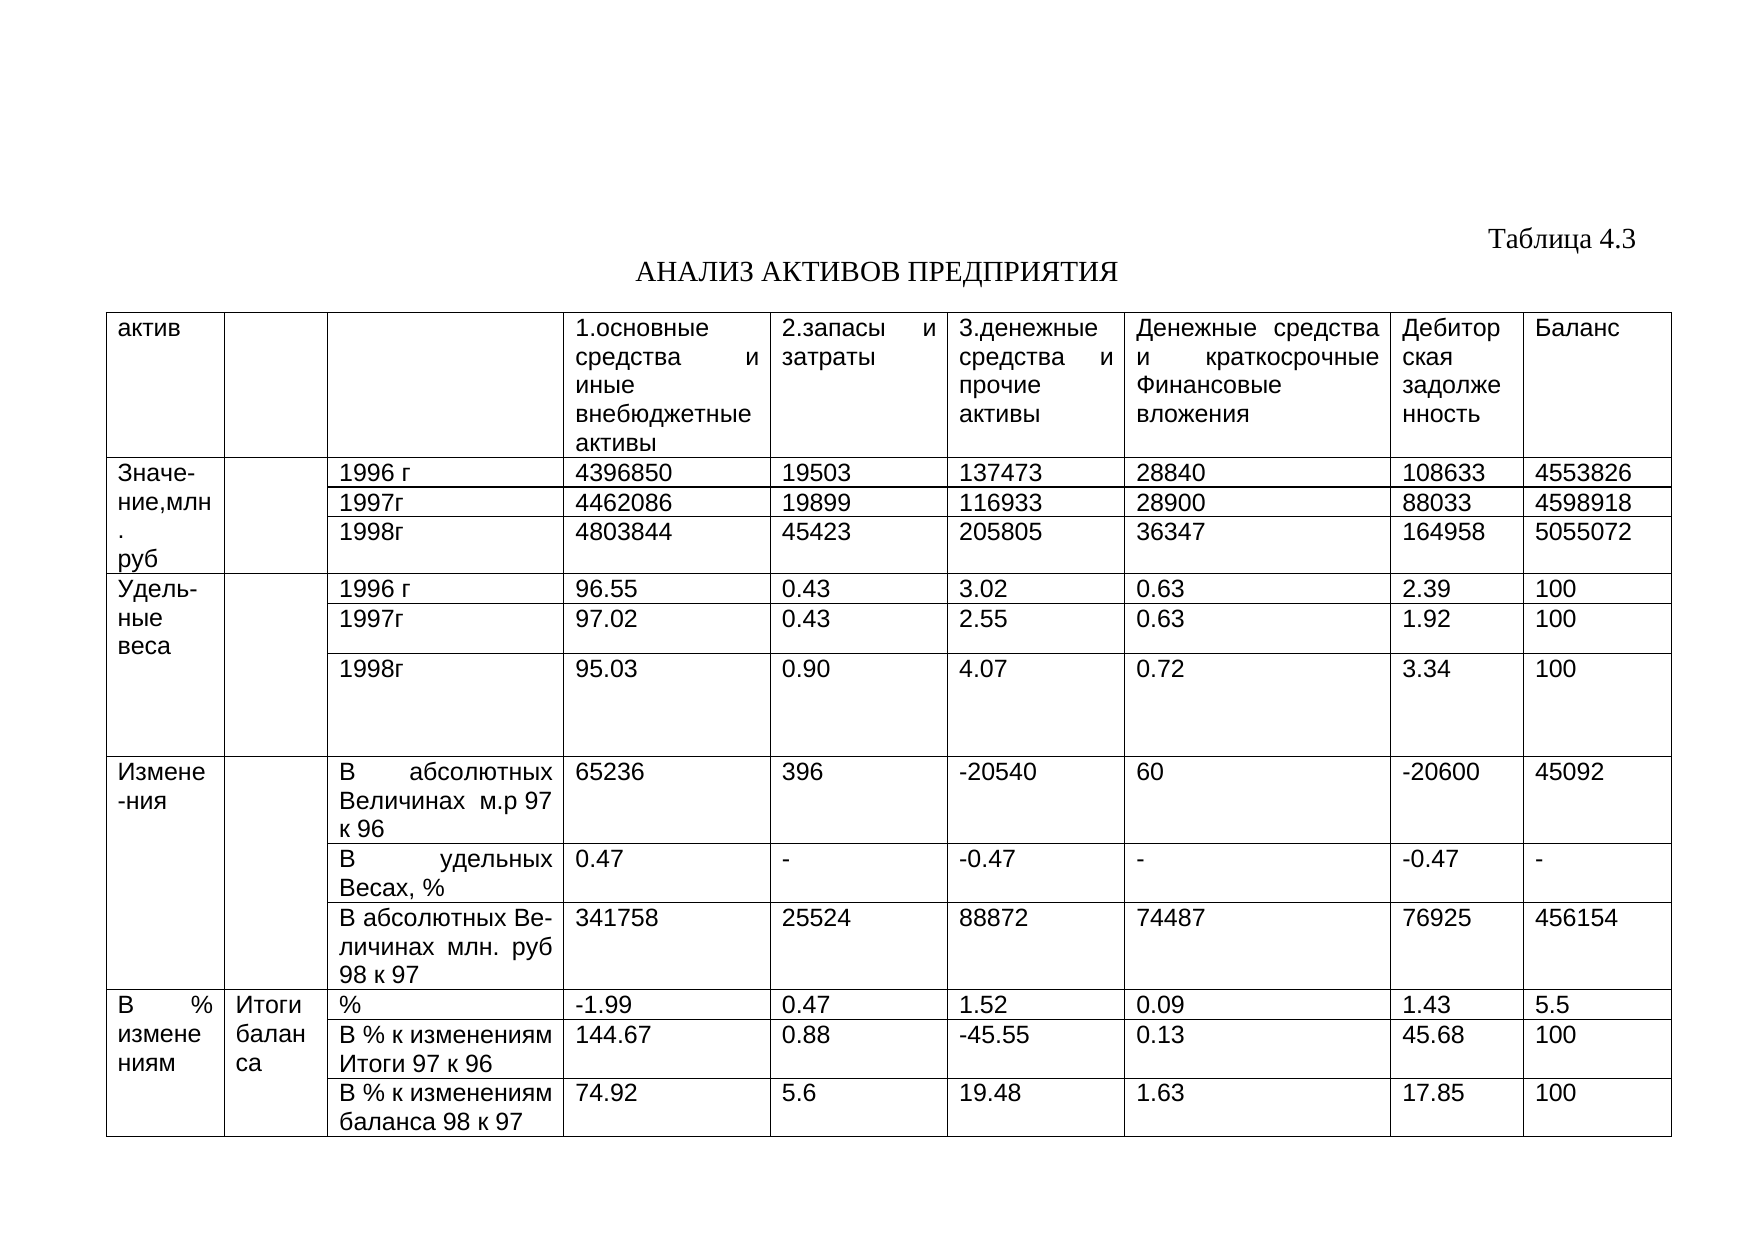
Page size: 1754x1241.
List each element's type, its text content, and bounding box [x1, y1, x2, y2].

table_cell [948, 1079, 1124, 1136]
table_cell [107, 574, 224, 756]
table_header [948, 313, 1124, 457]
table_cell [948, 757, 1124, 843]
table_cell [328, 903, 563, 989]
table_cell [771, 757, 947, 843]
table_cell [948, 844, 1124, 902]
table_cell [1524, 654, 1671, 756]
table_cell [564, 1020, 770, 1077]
subtitle Таблица 4.3 [118, 221, 1636, 254]
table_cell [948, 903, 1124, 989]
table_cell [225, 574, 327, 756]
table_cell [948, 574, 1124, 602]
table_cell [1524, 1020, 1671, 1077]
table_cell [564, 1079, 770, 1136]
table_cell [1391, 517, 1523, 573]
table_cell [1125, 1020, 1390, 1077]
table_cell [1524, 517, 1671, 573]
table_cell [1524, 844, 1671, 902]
text АНАЛИЗ АКТИВОВ ПРЕДПРИЯТИЯ [118, 254, 1636, 288]
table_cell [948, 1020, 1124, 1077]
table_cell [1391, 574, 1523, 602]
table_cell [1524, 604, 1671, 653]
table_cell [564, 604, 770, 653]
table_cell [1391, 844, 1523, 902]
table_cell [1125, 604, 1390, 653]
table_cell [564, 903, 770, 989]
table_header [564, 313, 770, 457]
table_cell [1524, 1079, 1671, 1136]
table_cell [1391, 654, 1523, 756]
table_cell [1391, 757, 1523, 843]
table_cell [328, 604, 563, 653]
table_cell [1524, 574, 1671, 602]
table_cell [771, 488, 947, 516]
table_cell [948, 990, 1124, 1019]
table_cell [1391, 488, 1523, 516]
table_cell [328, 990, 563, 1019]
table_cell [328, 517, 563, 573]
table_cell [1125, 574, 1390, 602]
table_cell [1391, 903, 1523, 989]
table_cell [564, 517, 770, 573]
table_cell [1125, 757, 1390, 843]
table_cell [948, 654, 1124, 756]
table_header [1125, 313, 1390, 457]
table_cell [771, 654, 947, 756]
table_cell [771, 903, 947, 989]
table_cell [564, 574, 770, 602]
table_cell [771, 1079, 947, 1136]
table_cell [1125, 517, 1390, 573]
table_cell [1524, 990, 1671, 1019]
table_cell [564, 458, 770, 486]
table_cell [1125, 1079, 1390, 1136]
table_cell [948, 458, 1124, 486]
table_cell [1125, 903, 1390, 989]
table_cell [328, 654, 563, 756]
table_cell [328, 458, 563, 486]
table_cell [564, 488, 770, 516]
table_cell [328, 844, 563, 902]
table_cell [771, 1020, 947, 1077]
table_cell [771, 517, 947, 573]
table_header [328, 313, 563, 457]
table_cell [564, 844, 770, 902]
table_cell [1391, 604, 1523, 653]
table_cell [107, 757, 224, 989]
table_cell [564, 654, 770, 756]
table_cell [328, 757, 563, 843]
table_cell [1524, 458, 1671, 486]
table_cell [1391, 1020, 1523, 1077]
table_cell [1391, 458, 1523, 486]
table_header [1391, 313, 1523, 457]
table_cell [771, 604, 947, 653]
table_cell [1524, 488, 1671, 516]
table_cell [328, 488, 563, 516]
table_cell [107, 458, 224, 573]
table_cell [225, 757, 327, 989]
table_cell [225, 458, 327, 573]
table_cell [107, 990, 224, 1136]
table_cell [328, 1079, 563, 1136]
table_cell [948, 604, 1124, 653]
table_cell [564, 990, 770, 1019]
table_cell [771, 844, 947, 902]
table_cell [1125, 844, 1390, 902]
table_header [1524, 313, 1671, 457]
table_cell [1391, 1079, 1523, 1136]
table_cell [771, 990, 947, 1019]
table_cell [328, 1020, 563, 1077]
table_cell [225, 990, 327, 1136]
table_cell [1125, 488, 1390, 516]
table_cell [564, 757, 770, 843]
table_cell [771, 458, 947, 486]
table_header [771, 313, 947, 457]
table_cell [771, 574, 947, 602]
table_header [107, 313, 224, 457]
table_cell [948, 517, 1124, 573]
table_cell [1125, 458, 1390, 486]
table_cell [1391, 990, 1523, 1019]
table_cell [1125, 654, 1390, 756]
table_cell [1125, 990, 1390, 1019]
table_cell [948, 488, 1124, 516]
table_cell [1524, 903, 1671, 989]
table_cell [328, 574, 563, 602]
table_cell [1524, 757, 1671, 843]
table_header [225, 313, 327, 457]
